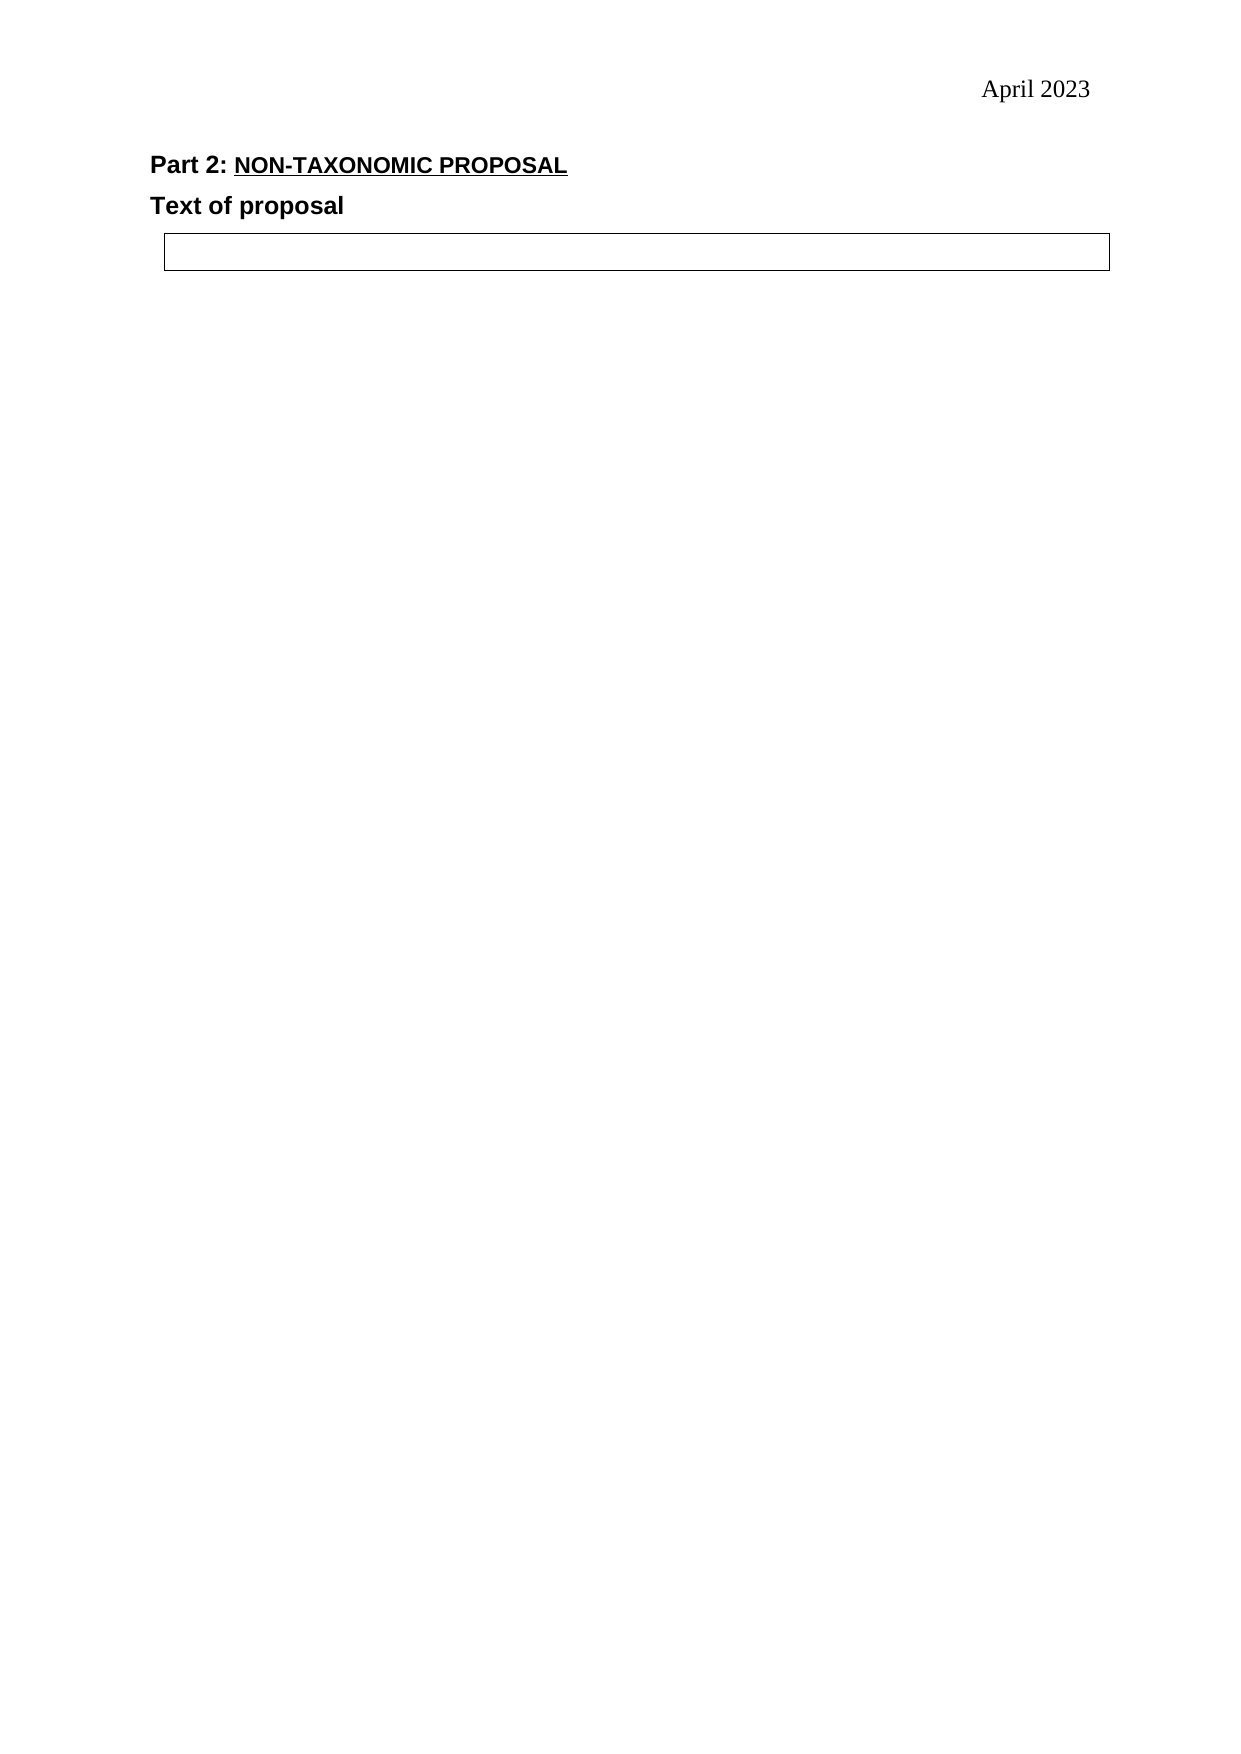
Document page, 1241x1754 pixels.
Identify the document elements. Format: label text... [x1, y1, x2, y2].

text Part 2: NON-TAXONOMIC PROPOSAL [150, 150, 1090, 179]
text Text of proposal [150, 191, 1090, 220]
table_header [165, 234, 1109, 270]
